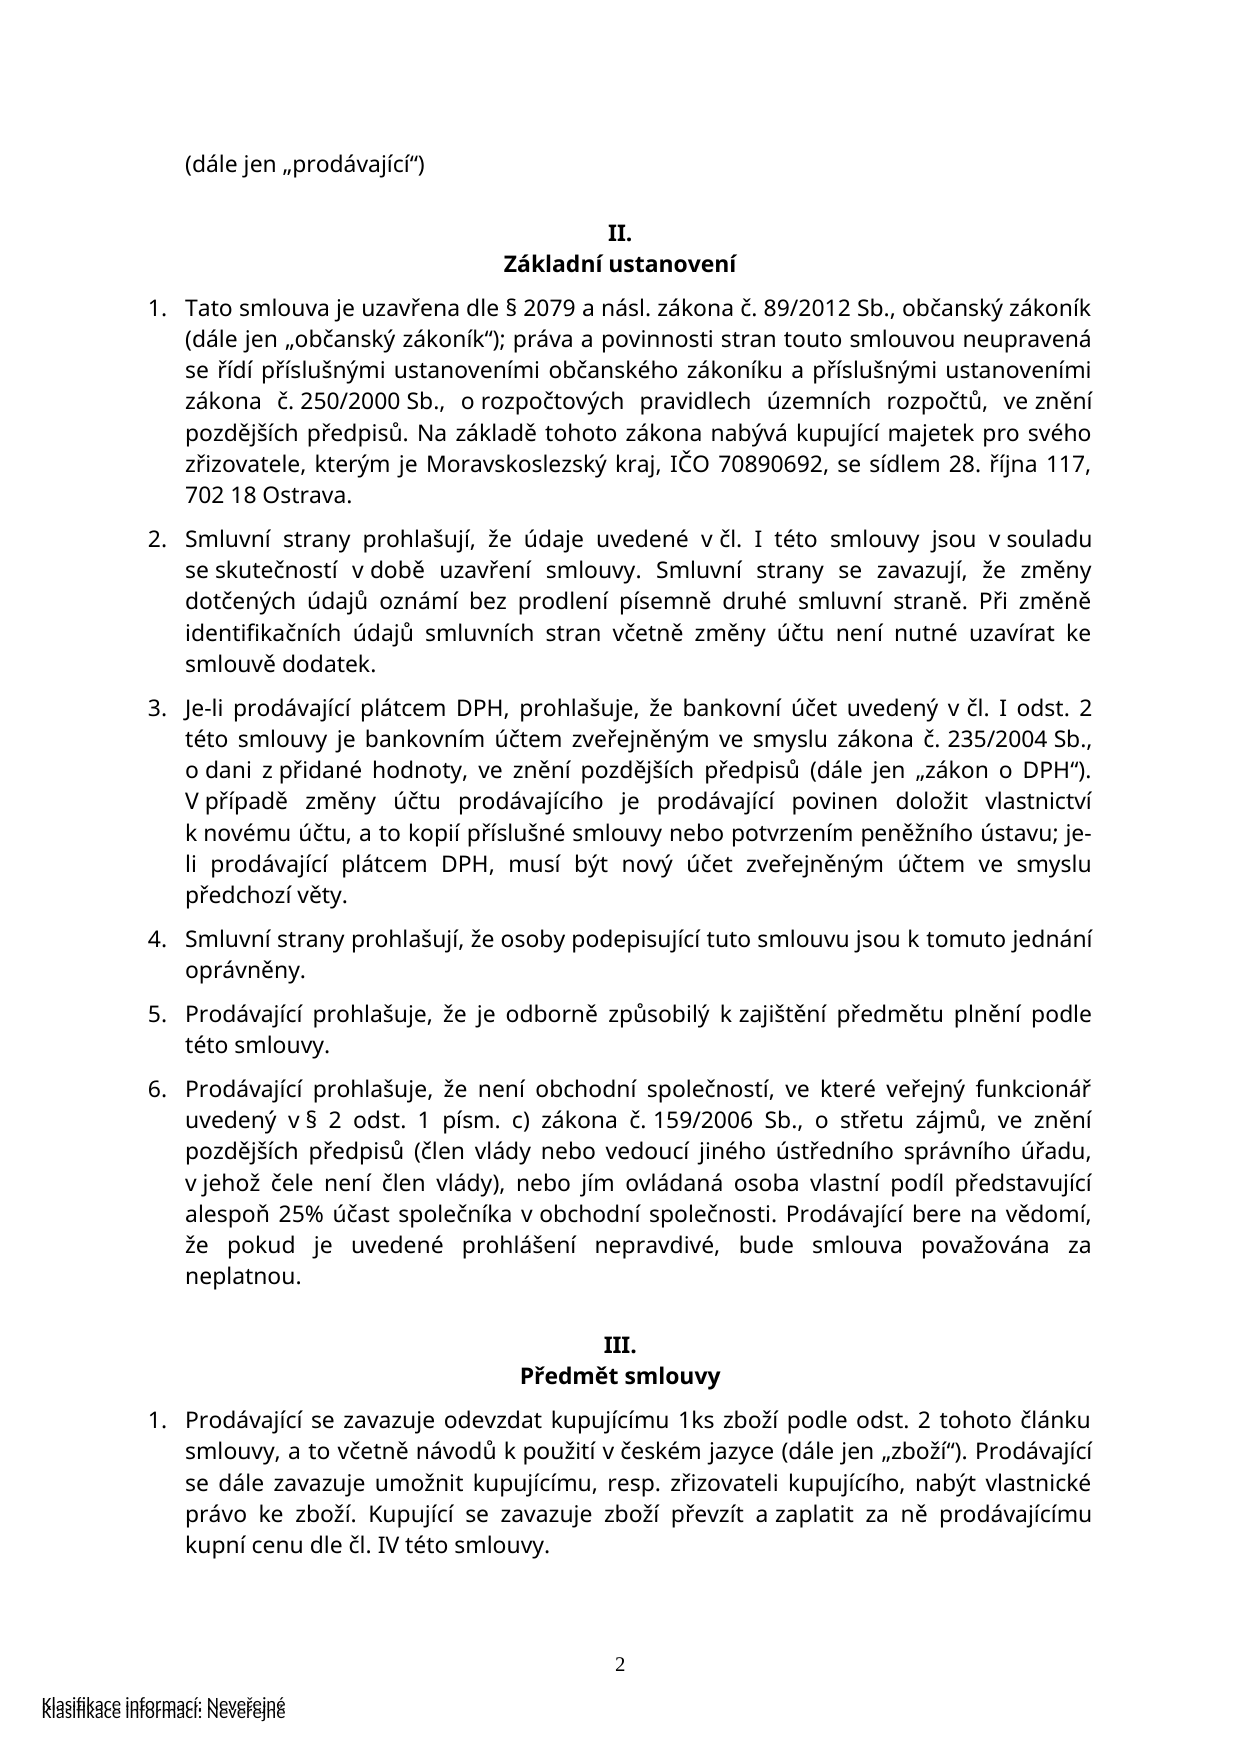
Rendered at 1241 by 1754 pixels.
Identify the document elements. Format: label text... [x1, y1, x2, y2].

list (dále jen „prodávající“) [185, 148, 1092, 179]
text III. Předmět smlouvy [148, 1329, 1092, 1391]
list Smluvní strany prohlašují, že údaje uvedené v čl. I této smlouvy jsou v souladu se skutečností v době uzavření smlouvy. Smluvní strany se zavazují, že změny dotčených údajů oznámí bez prodlení písemně druhé smluvní straně. Při změně identifikačních údajů smluvních stran včetně změny účtu není nutné uzavírat ke smlouvě dodatek. [148, 523, 1092, 679]
list Tato smlouva je uzavřena dle § násl. zákona č. 89/2012 Sb., občanský zákoník (dále jen „občanský zákoník“); práva a povinnosti stran touto smlouvou neupravená se řídí příslušnými ustanoveními občanského zákoníku a příslušnými ustanoveními zákona č. 250/2000 Sb., o rozpočtových pravidlech územních rozpočtů, ve znění pozdějších předpisů. Na základě tohoto zákona nabývá kupující majetek pro svého zřizovatele, kterým je Moravskoslezský kraj, IČO 70890692, se sídlem 28. října 117, 702 18 Ostrava. [148, 291, 1092, 510]
list Prodávající prohlašuje, že je odborně způsobilý k zajištění předmětu plnění podle této smlouvy. [148, 998, 1092, 1060]
text II. Základní ustanovení [148, 216, 1092, 279]
list Smluvní strany prohlašují, že osoby podepisující tuto smlouvu jsou k tomuto jednání oprávněny. [148, 923, 1092, 985]
list Je-li prodávající plátcem DPH, prohlašuje, že bankovní účet uvedený v čl. I odst. 2 této smlouvy je bankovním účtem zveřejněným ve smyslu zákona č. 235/2004 Sb., o dani z přidané hodnoty, ve znění pozdějších předpisů (dále jen „zákon o DPH“). V případě změny účtu prodávajícího je prodávající povinen doložit vlastnictví k novému účtu, a to kopií příslušné smlouvy nebo potvrzením peněžního ústavu; je-li prodávající plátcem DPH, musí být nový účet zveřejněným účtem ve smyslu předchozí věty. [148, 691, 1092, 910]
list Prodávající prohlašuje, že není obchodní společností, ve které veřejný funkcionář uvedený v § 2 odst. 1 písm. c) zákona č. 159/2006 Sb., o střetu zájmů, ve znění pozdějších předpisů (člen vlády nebo vedoucí jiného ústředního správního úřadu, v jehož čele není člen vlády), nebo jím ovládaná osoba vlastní podíl představující alespoň 25% účast společníka v obchodní společnosti. Prodávající bere na vědomí, že pokud je uvedené prohlášení nepravdivé, bude smlouva považována za neplatnou. [148, 1073, 1092, 1291]
list Prodávající se zavazuje odevzdat kupujícímu 1ks zboží podle odst. 2 tohoto článku smlouvy, a to včetně návodů k použití v českém jazyce (dále jen „zboží“). Prodávající se dále zavazuje umožnit kupujícímu, resp. zřizovateli kupujícího, nabýt vlastnické právo ke zboží. Kupující se zavazuje zboží převzít a zaplatit za ně prodávajícímu kupní cenu dle čl. IV této smlouvy. [148, 1404, 1092, 1560]
